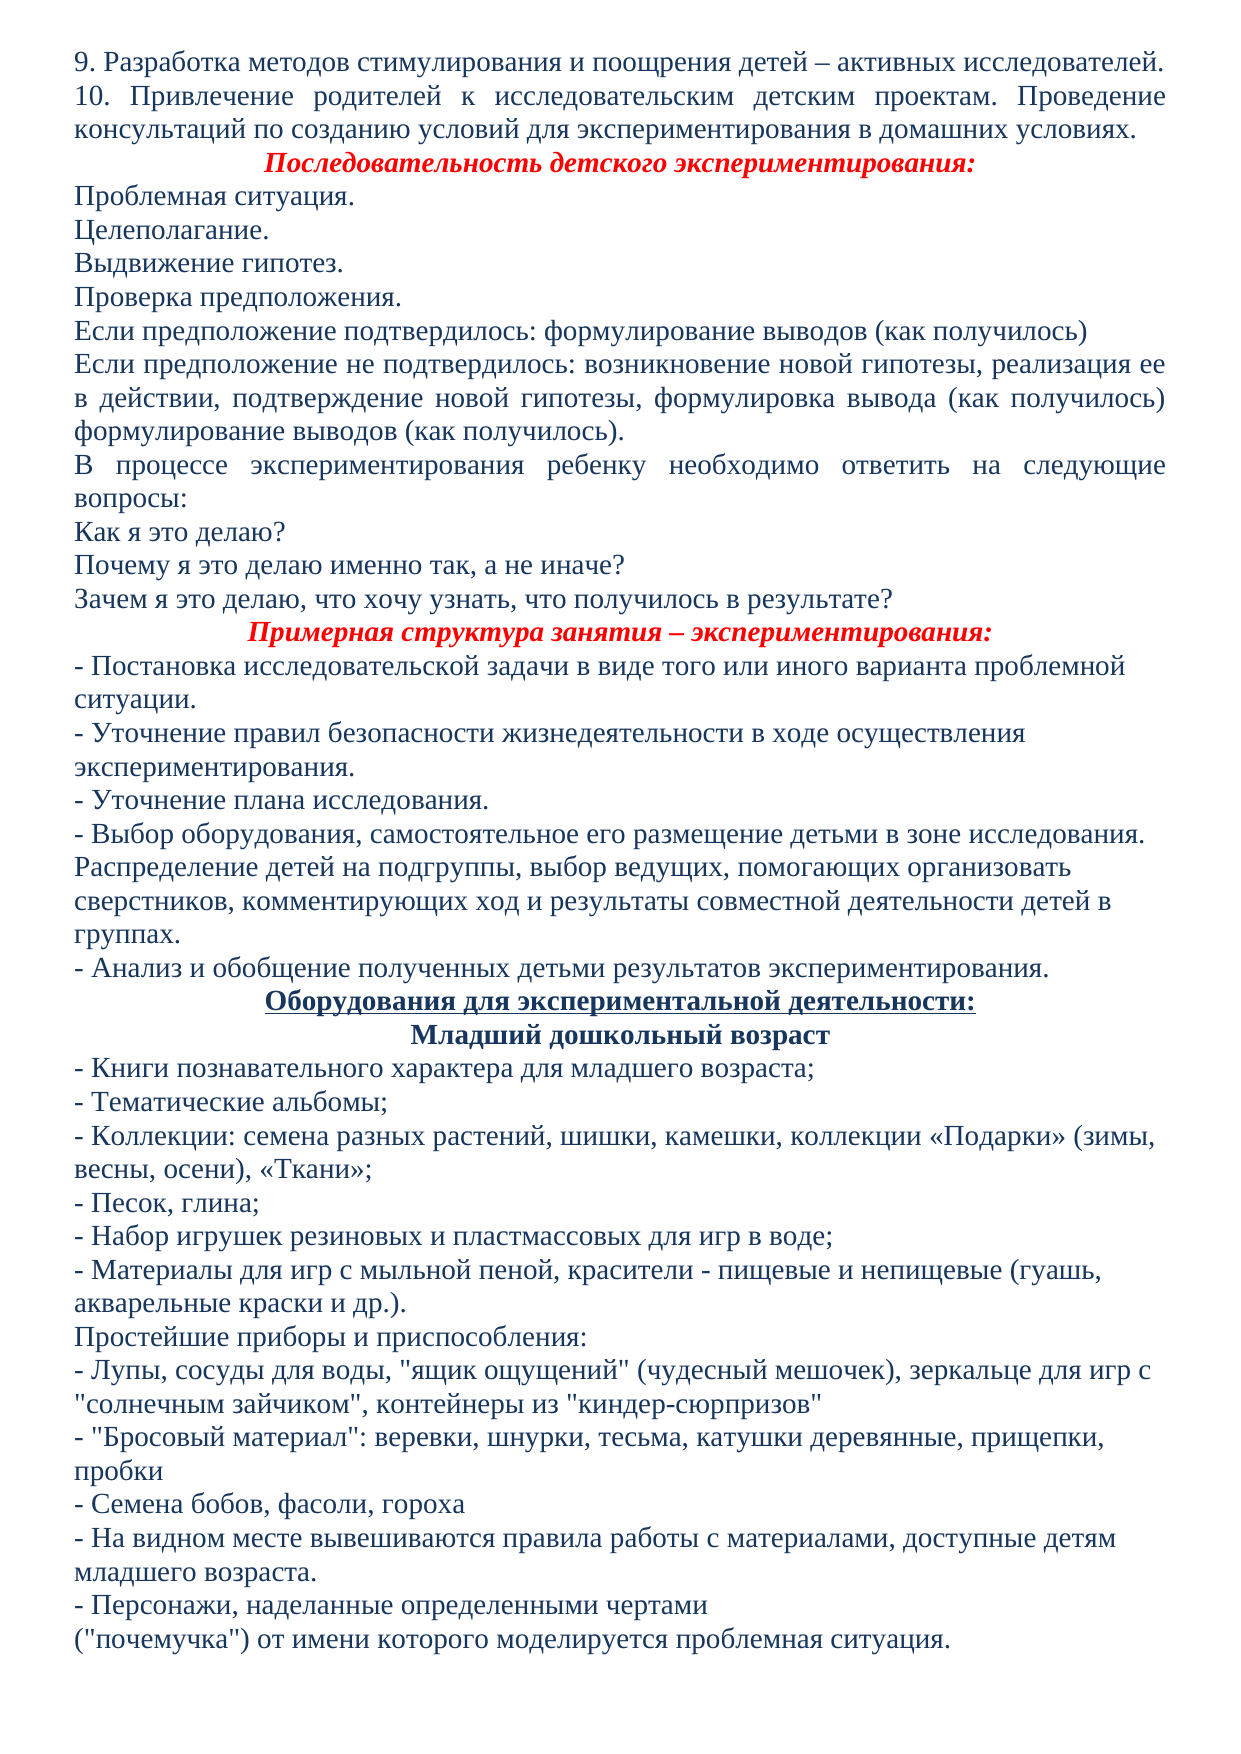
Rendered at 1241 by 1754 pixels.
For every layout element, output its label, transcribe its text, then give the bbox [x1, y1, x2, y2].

text - Уточнение плана исследования. [74, 782, 1167, 816]
text Оборудования для экспериментальной деятельности: [74, 983, 1167, 1017]
text Примерная структура занятия – экспериментирования: [74, 614, 1167, 648]
text - "Бросовый материал": веревки, шнурки, тесьма, катушки деревянные, прищепки, пробки [74, 1419, 1167, 1487]
text - Анализ и обобщение полученных детьми результатов экспериментирования. [74, 950, 1167, 983]
text Почему я это делаю именно так, а не иначе? [74, 547, 1167, 581]
text - Лупы, сосуды для воды, "ящик ощущений" (чудесный мешочек), зеркальце для игр с "солнечным зайчиком", контейнеры из "киндер-сюрпризов" [74, 1352, 1167, 1419]
text Простейшие приборы и приспособления: [74, 1319, 1167, 1352]
text Если предположение не подтвердилось: возникновение новой гипотезы, реализация ее в действии, подтверждение новой гипотезы, формулировка вывода (как получилось) формулирование выводов (как получилось). [74, 346, 1167, 447]
text ("почемучка") от имени которого моделируется проблемная ситуация. [74, 1621, 1167, 1654]
text - Семена бобов, фасоли, гороха [74, 1487, 1167, 1520]
text - Выбор оборудования, самостоятельное его размещение детьми в зоне исследования. [74, 816, 1167, 849]
text - Коллекции: семена разных растений, шишки, камешки, коллекции «Подарки» (зимы, весны, осени), «Ткани»; [74, 1118, 1167, 1185]
text Зачем я это делаю, что хочу узнать, что получилось в результате? [74, 581, 1167, 614]
text - Книги познавательного характера для младшего возраста; [74, 1051, 1167, 1084]
text Последовательность детского экспериментирования: [74, 145, 1167, 178]
text Проблемная ситуация. [74, 178, 1167, 212]
text Проверка предположения. [74, 279, 1167, 313]
text - На видном месте вывешиваются правила работы с материалами, доступные детям младшего возраста. [74, 1520, 1167, 1587]
text Распределение детей на подгруппы, выбор ведущих, помогающих организовать сверстников, комментирующих ход и результаты совместной деятельности детей в группах. [74, 849, 1167, 950]
text 10. Привлечение родителей к исследовательским детским проектам. Проведение консультаций по созданию условий для экспериментирования в домашних условиях. [74, 78, 1167, 145]
text Младший дошкольный возраст [74, 1017, 1167, 1051]
text - Постановка исследовательской задачи в виде того или иного варианта проблемной ситуации. [74, 648, 1167, 715]
text - Материалы для игр с мыльной пеной, красители - пищевые и непищевые (гуашь, акварельные краски и др.). [74, 1252, 1167, 1319]
text 9. Разработка методов стимулирования и поощрения детей – активных исследователей. [74, 44, 1167, 78]
text - Набор игрушек резиновых и пластмассовых для игр в воде; [74, 1218, 1167, 1252]
text В процессе экспериментирования ребенку необходимо ответить на следующие вопросы: [74, 447, 1167, 514]
text Выдвижение гипотез. [74, 246, 1167, 279]
text - Персонажи, наделанные определенными чертами [74, 1587, 1167, 1621]
text Если предположение подтвердилось: формулирование выводов (как получилось) [74, 313, 1167, 346]
text Как я это делаю? [74, 514, 1167, 547]
text - Уточнение правил безопасности жизнедеятельности в ходе осуществления экспериментирования. [74, 715, 1167, 782]
text Целеполагание. [74, 212, 1167, 246]
text - Песок, глина; [74, 1185, 1167, 1218]
text - Тематические альбомы; [74, 1084, 1167, 1118]
